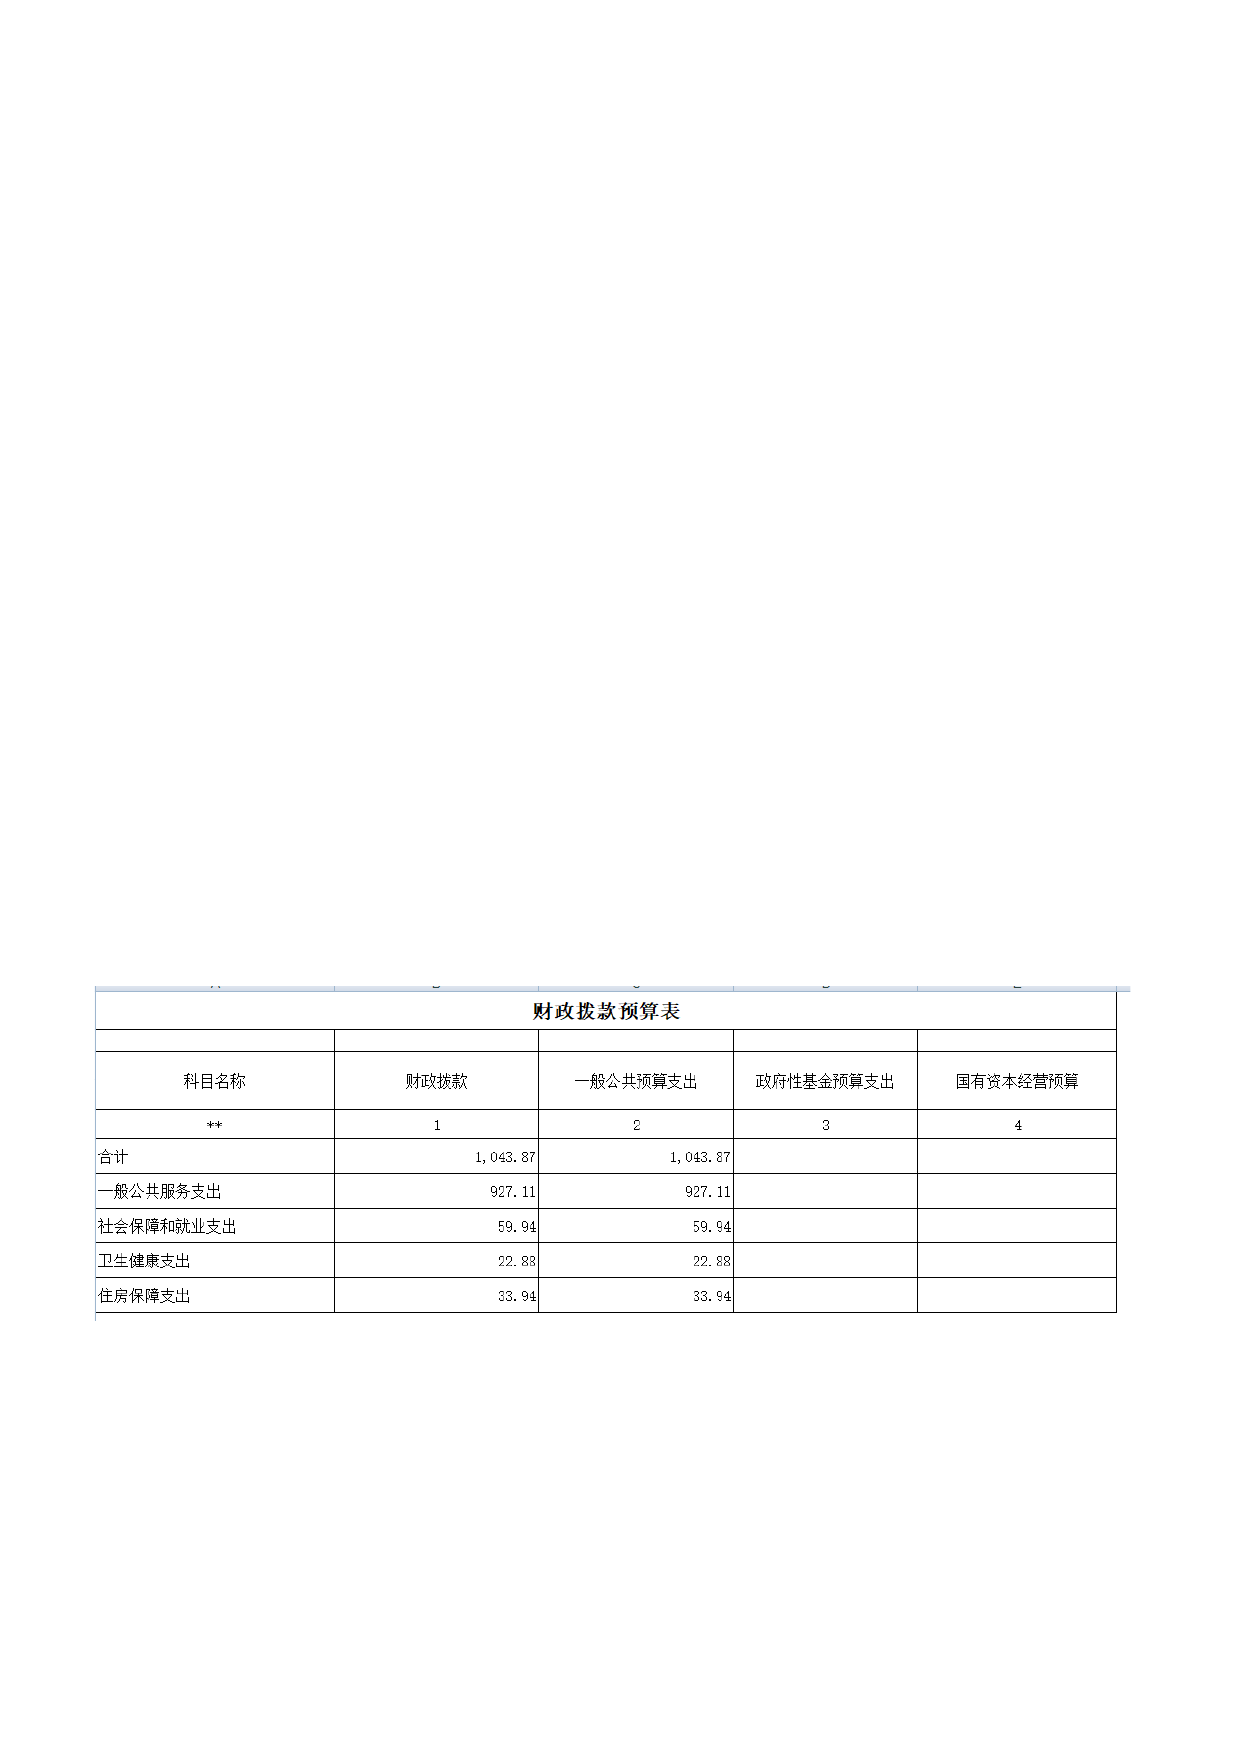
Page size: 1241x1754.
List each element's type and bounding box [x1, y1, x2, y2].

picture [94, 986, 1131, 1321]
